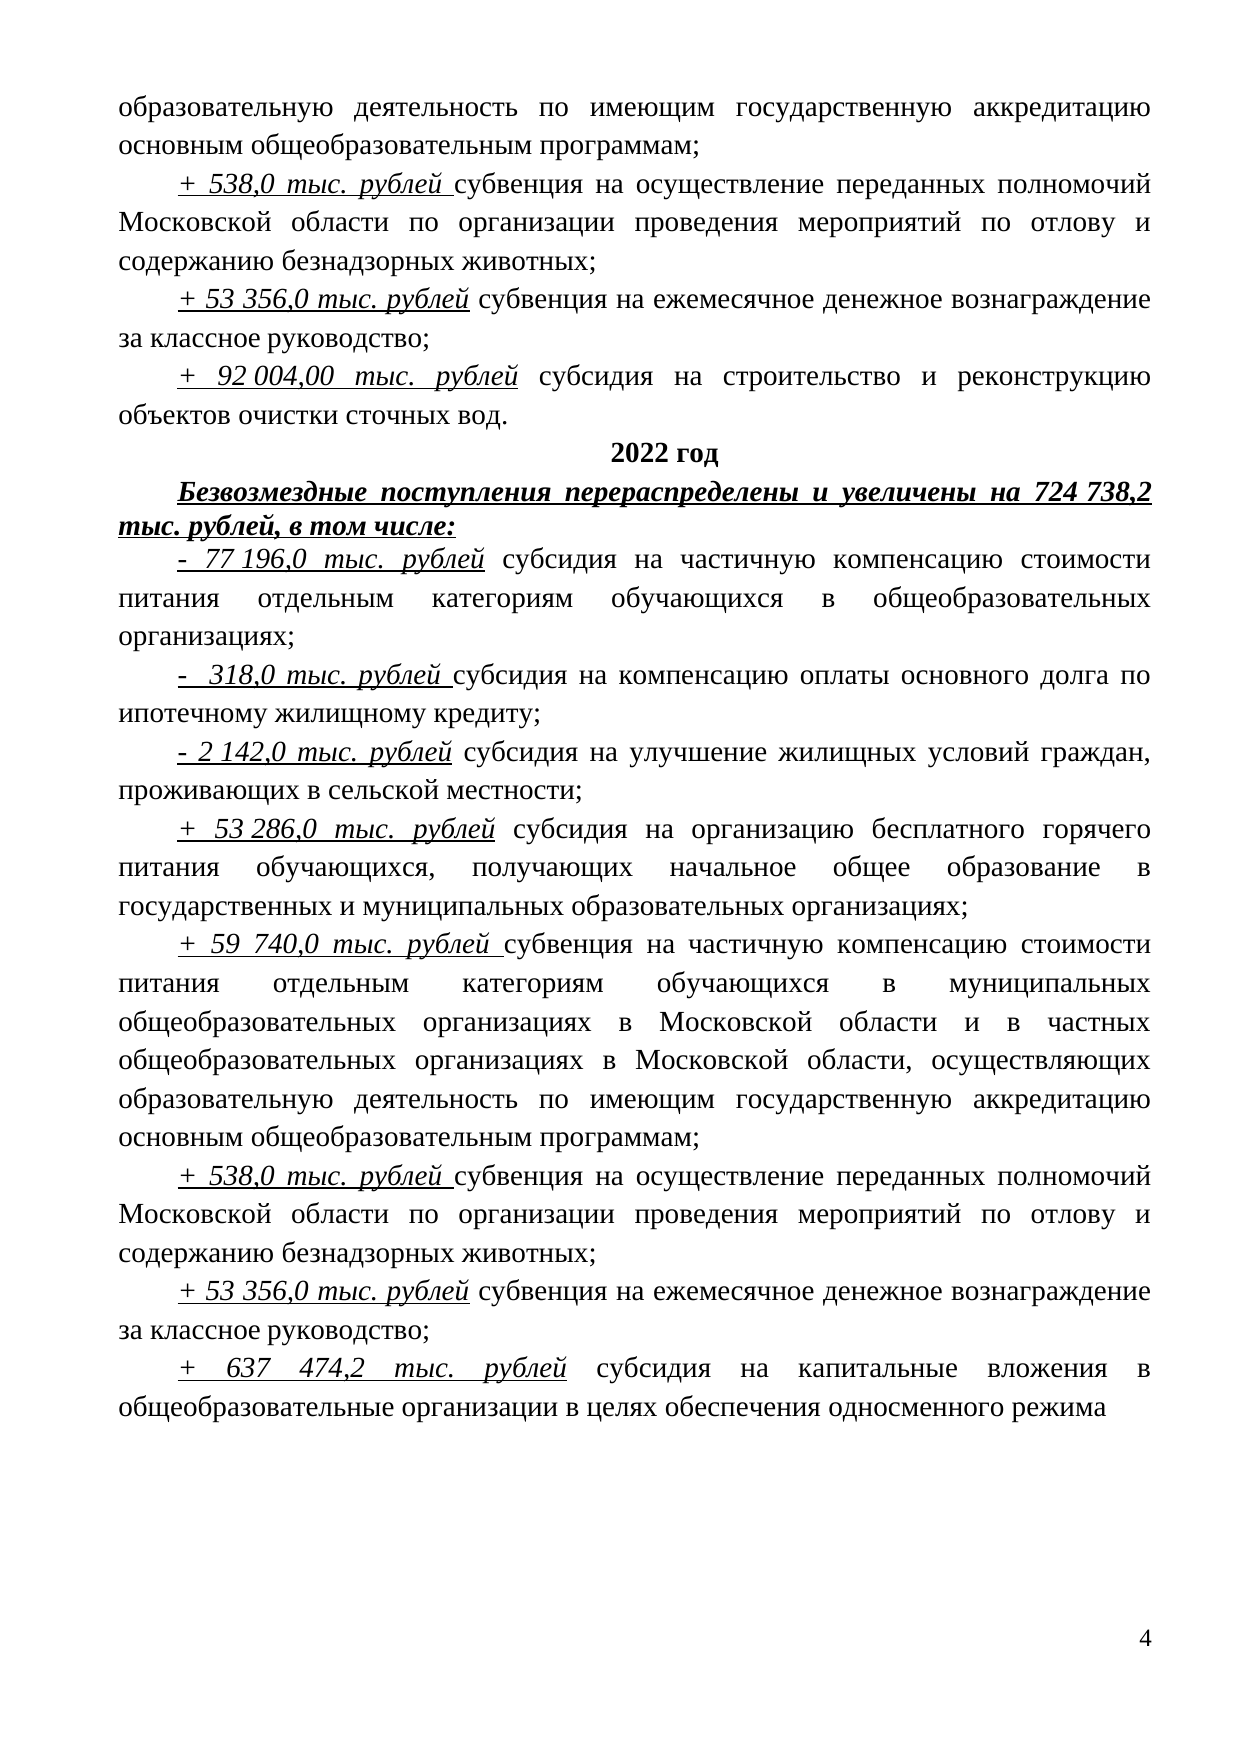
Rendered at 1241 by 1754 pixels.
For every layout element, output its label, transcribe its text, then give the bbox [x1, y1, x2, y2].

text + 53 356,0 тыс. рублей субвенция на ежемесячное денежное вознаграждение за классное руководство; [118, 281, 1152, 353]
list 2022 год [177, 436, 1152, 469]
text - 318,0 тыс. рублей субсидия на компенсацию оплаты основного долга по ипотечному жилищному кредиту; [118, 657, 1152, 729]
text + 92 004,00 тыс. рублей субсидия на строительство и реконструкцию объектов очистки сточных вод. [118, 358, 1152, 431]
text + 538,0 тыс. рублей субвенция на осуществление переданных полномочий Московской области по организации проведения мероприятий по отлову и содержанию безнадзорных животных; [118, 166, 1152, 276]
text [118, 89, 1152, 161]
text + 53 356,0 тыс. рублей субвенция на ежемесячное денежное вознаграждение за классное руководство; [118, 1273, 1152, 1346]
text + 53 286,0 тыс. рублей субсидия на организацию бесплатного горячего питания обучающихся, получающих начальное общее образование в государственных и муниципальных образовательных организациях; [118, 811, 1152, 922]
text Безвозмездные поступления перераспределены и увеличены на 724 738,2 тыс. рублей, в том числе: [118, 474, 1152, 541]
text + 637 474,2 тыс. рублей субсидия на капитальные вложения в общеобразовательные организации в целях обеспечения односменного режима [118, 1351, 1152, 1423]
text - 2 142,0 тыс. рублей субсидия на улучшение жилищных условий граждан, проживающих в сельской местности; [118, 734, 1152, 806]
text + 538,0 тыс. рублей субвенция на осуществление переданных полномочий Московской области по организации проведения мероприятий по отлову и содержанию безнадзорных животных; [118, 1158, 1152, 1268]
text - 77 196,0 тыс. рублей субсидия на частичную компенсацию стоимости питания отдельным категориям обучающихся в общеобразовательных организациях; [118, 541, 1152, 652]
